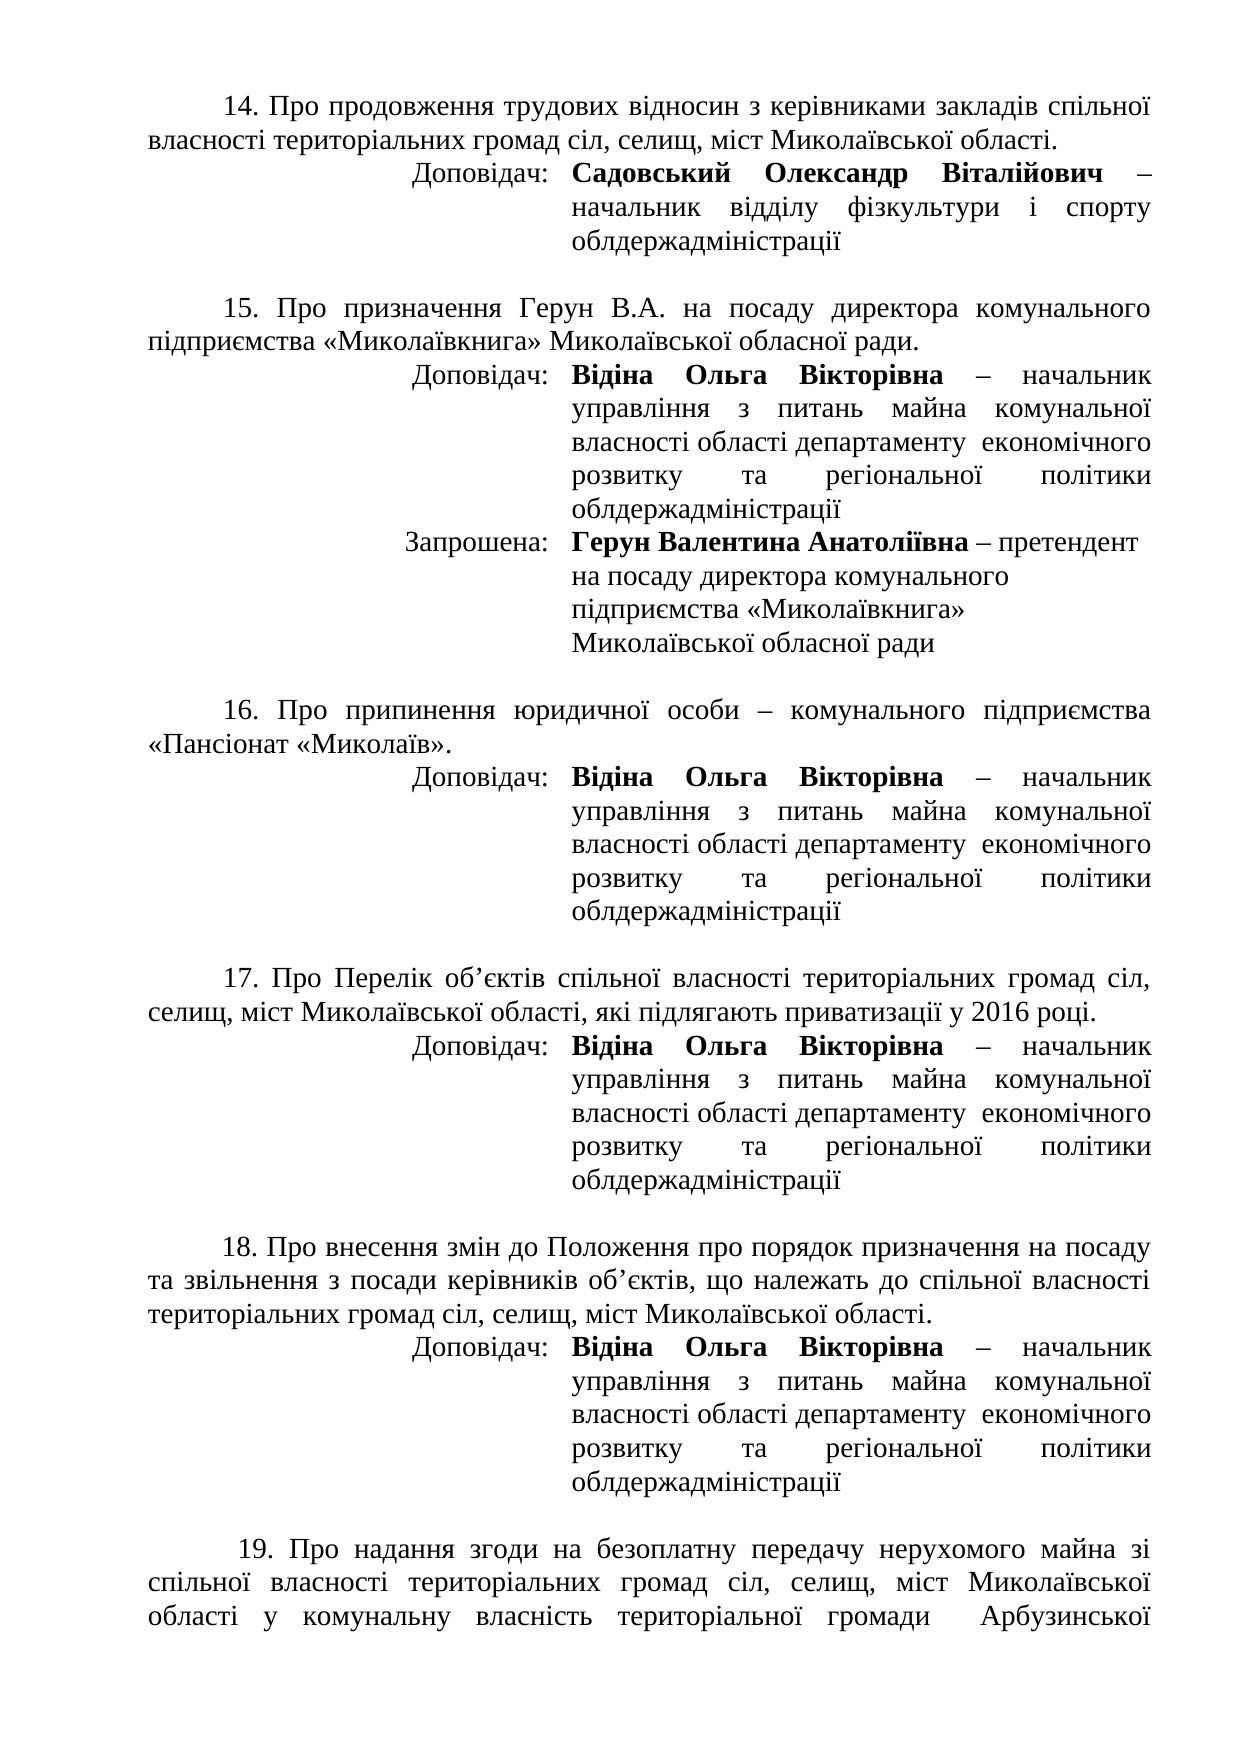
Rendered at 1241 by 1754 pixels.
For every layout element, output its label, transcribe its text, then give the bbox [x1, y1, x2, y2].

table_header Доповідач: [136, 1330, 560, 1497]
table_header Доповідач: Запрошена: [136, 357, 560, 659]
text 17. Про Перелік об’єктів спільної власності територіальних громад сіл, селищ, міст Миколаївської області, які підлягають приватизації у 2016 році. [148, 961, 1152, 1028]
table_header Доповідач: [136, 1028, 560, 1195]
table_header Садовський Олександр Віталійович –начальник відділу фізкультури і спорту облдержадміністрації [560, 156, 1163, 256]
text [148, 1531, 1152, 1631]
text 14. Про продовження трудових відносин з керівниками закладів спільної власності територіальних громад сіл, селищ, міст Миколаївської області. [148, 88, 1152, 156]
text 16. Про припинення юридичної особи – комунального підприємства «Пансіонат «Миколаїв». [148, 692, 1152, 759]
table_header Доповідач: [136, 759, 560, 927]
text 15. Про призначення Герун В.А. на посаду директора комунального підприємства «Миколаївкнига» Миколаївської обласної ради. [148, 290, 1152, 357]
table_header Відіна Ольга Вікторівна – начальник управління з питань майна комунальної власності області департаменту економічного розвитку та регіональної політики облдержадміністрації Герун Валентина Анатоліївна – претендент на посаду директора комунального підприємства «Миколаївкнига» Миколаївської обласної ради [560, 357, 1163, 659]
text 18. Про внесення змін до Положення про порядок призначення на посаду та звільнення з посади керівників об’єктів, що належать до спільної власності територіальних громад сіл, селищ, міст Миколаївської області. [148, 1229, 1152, 1329]
table_header Доповідач: [136, 156, 560, 256]
